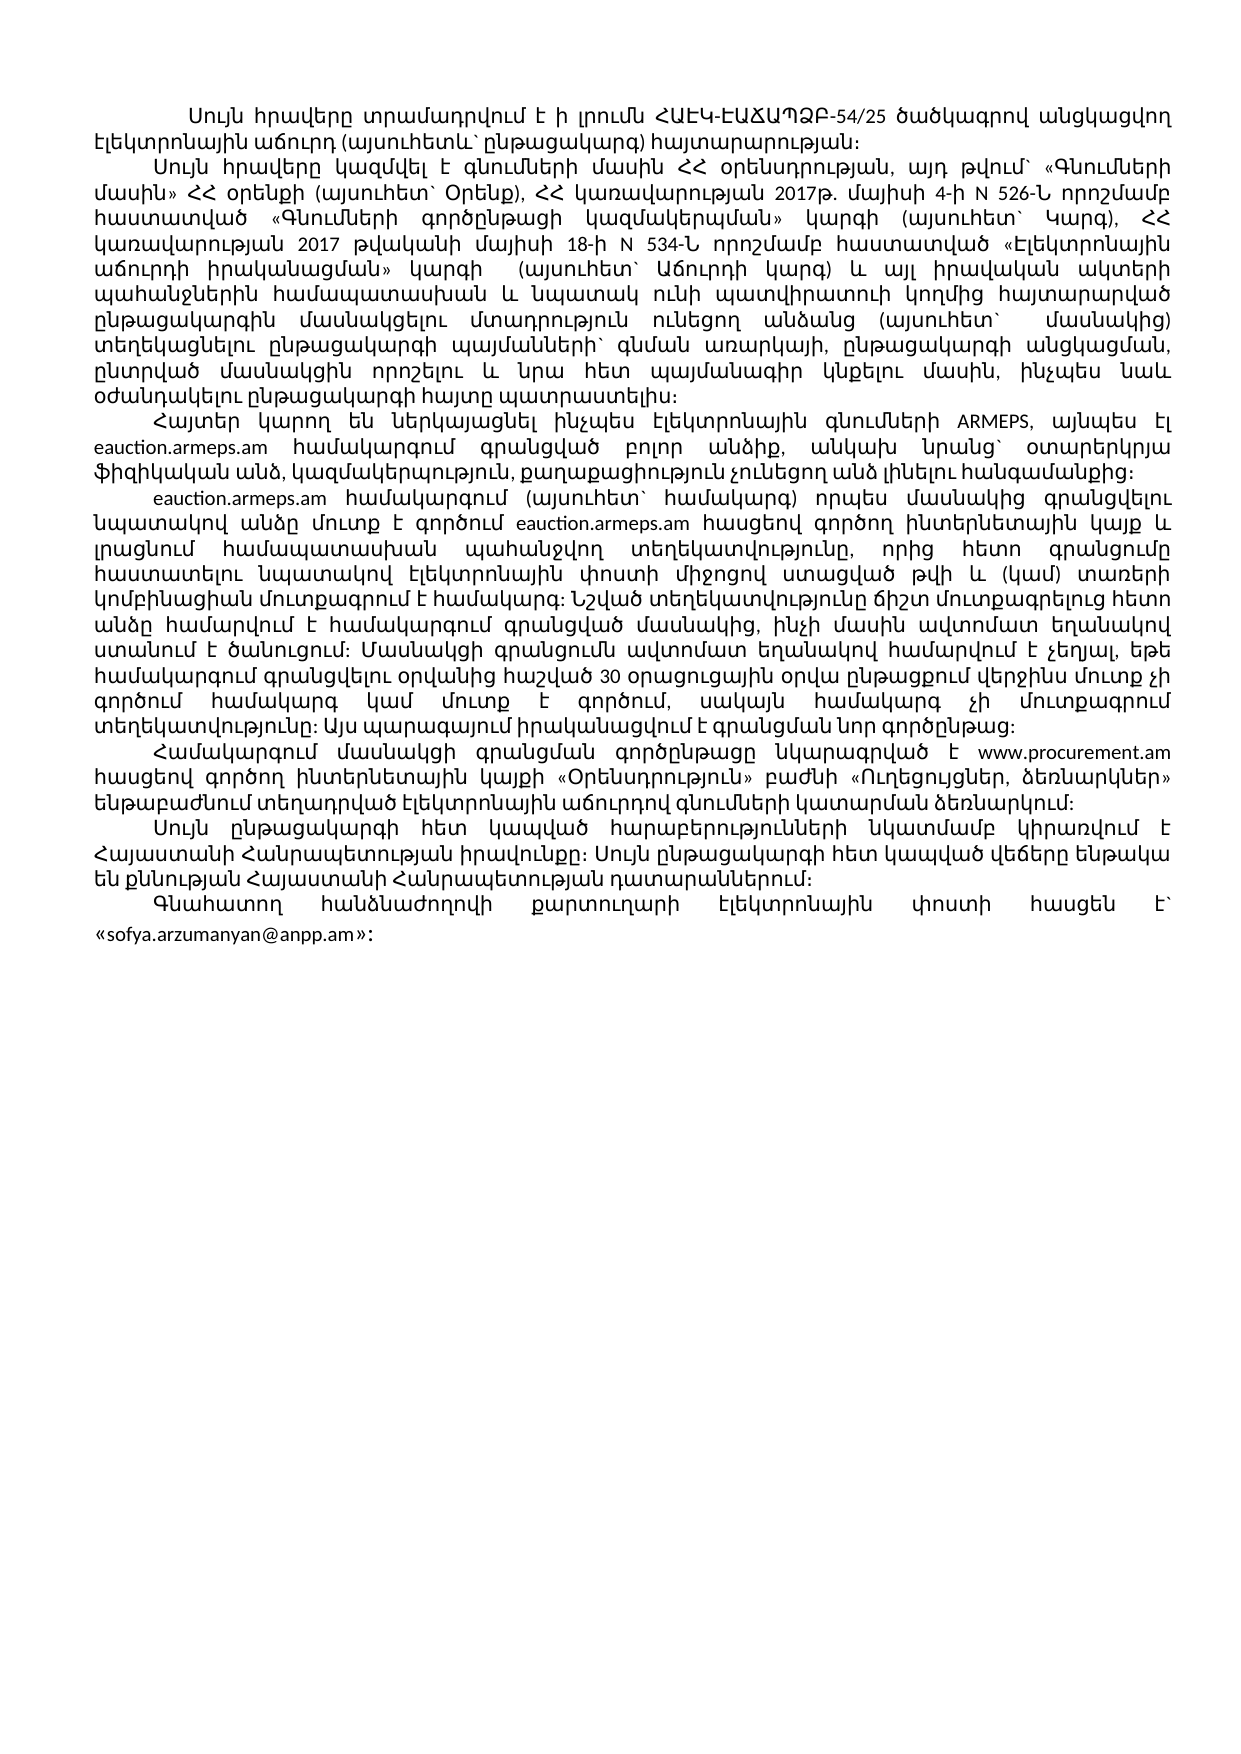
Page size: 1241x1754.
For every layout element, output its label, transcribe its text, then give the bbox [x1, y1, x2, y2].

text Համակարգում մասնակցի գրանցման գործընթացը նկարագրված է www.procurement.am հասցեով գործող ինտերնետային կայքի «Օրենսդրություն» բաժնի «Ուղեցույցներ, ձեռնարկներ» ենթաբաժնում տեղադրված էլեկտրոնային աճուրդով գնումների կատարման ձեռնարկում: [94, 739, 1171, 815]
text Սույն հրավերը կազմվել է գնումների մասին ՀՀ օրենսդրության, այդ թվում` «Գնումների մասին» ՀՀ օրենքի (այսուհետ` Օրենք), ՀՀ կառավարության 2017թ. մայիսի 4-ի N 526-Ն որոշմամբ հաստատված «Գնումների գործընթացի կազմակերպման» կարգի (այսուհետ` Կարգ), ՀՀ կառավարության 2017 թվականի մայիսի 18-ի N 534-Ն որոշմամբ հաստատված «Էլեկտրոնային աճուրդի իրականացման» կարգի (այսուհետ` Աճուրդի կարգ) և այլ իրավական ակտերի պահանջներին համապատասխան և նպատակ ունի պատվիրատուի կողմից հայտարարված ընթացակարգին մասնակցելու մտադրություն ունեցող անձանց (այսուհետ` մասնակից) տեղեկացնելու ընթացակարգի պայմանների` գնման առարկայի, ընթացակարգի անցկացման, ընտրված մասնակցին որոշելու և նրա հետ պայմանագիր կնքելու մասին, ինչպես նաև օժանդակելու ընթացակարգի հայտը պատրաստելիս։ [94, 154, 1171, 409]
text eauction.armeps.am համակարգում (այսուհետ` համակարգ) որպես մասնակից գրանցվելու նպատակով անձը մուտք է գործում eauction.armeps.am հասցեով գործող ինտերնետային կայք և լրացնում համապատասխան պահանջվող տեղեկատվությունը, որից հետո գրանցումը հաստատելու նպատակով էլեկտրոնային փոստի միջոցով ստացված թվի և (կամ) տառերի կոմբինացիան մուտքագրում է համակարգ: Նշված տեղեկատվությունը ճիշտ մուտքագրելուց հետո անձը համարվում է համակարգում գրանցված մասնակից, ինչի մասին ավտոմատ եղանակով ստանում է ծանուցում: Մասնակցի գրանցումն ավտոմատ եղանակով համարվում է չեղյալ, եթե համակարգում գրանցվելու օրվանից հաշված 30 օրացուցային օրվա ընթացքում վերջինս մուտք չի գործում համակարգ կամ մուտք է գործում, սակայն համակարգ չի մուտքագրում տեղեկատվությունը: Այս պարագայում իրականացվում է գրանցման նոր գործընթաց: [94, 485, 1171, 739]
text Գնահատող հանձնաժողովի քարտուղարի էլեկտրոնային փոստի հասցեն է` «sofya.arzumanyan@anpp.am»: [94, 892, 1171, 948]
text Սույն ընթացակարգի հետ կապված հարաբերությունների նկատմամբ կիրառվում է Հայաստանի Հանրապետության իրավունքը։ Սույն ընթացակարգի հետ կապված վեճերը ենթակա են քննության Հայաստանի Հանրապետության դատարաններում։ [94, 815, 1171, 892]
text Սույն հրավերը տրամադրվում է ի լրումն ՀԱԷԿ-ԷԱՃԱՊՁԲ-54/25 ծածկագրով անցկացվող էլեկտրոնային աճուրդ (այսուհետև` ընթացակարգ) հայտարարության։ [94, 104, 1171, 154]
text Հայտեր կարող են ներկայացնել ինչպես էլեկտրոնային գնումների ARMEPS, այնպես էլ eauction.armeps.am համակարգում գրանցված բոլոր անձիք, անկախ նրանց` օտարերկրյա ֆիզիկական անձ, կազմակերպություն, քաղաքացիություն չունեցող անձ լինելու հանգամանքից։ [94, 409, 1171, 485]
